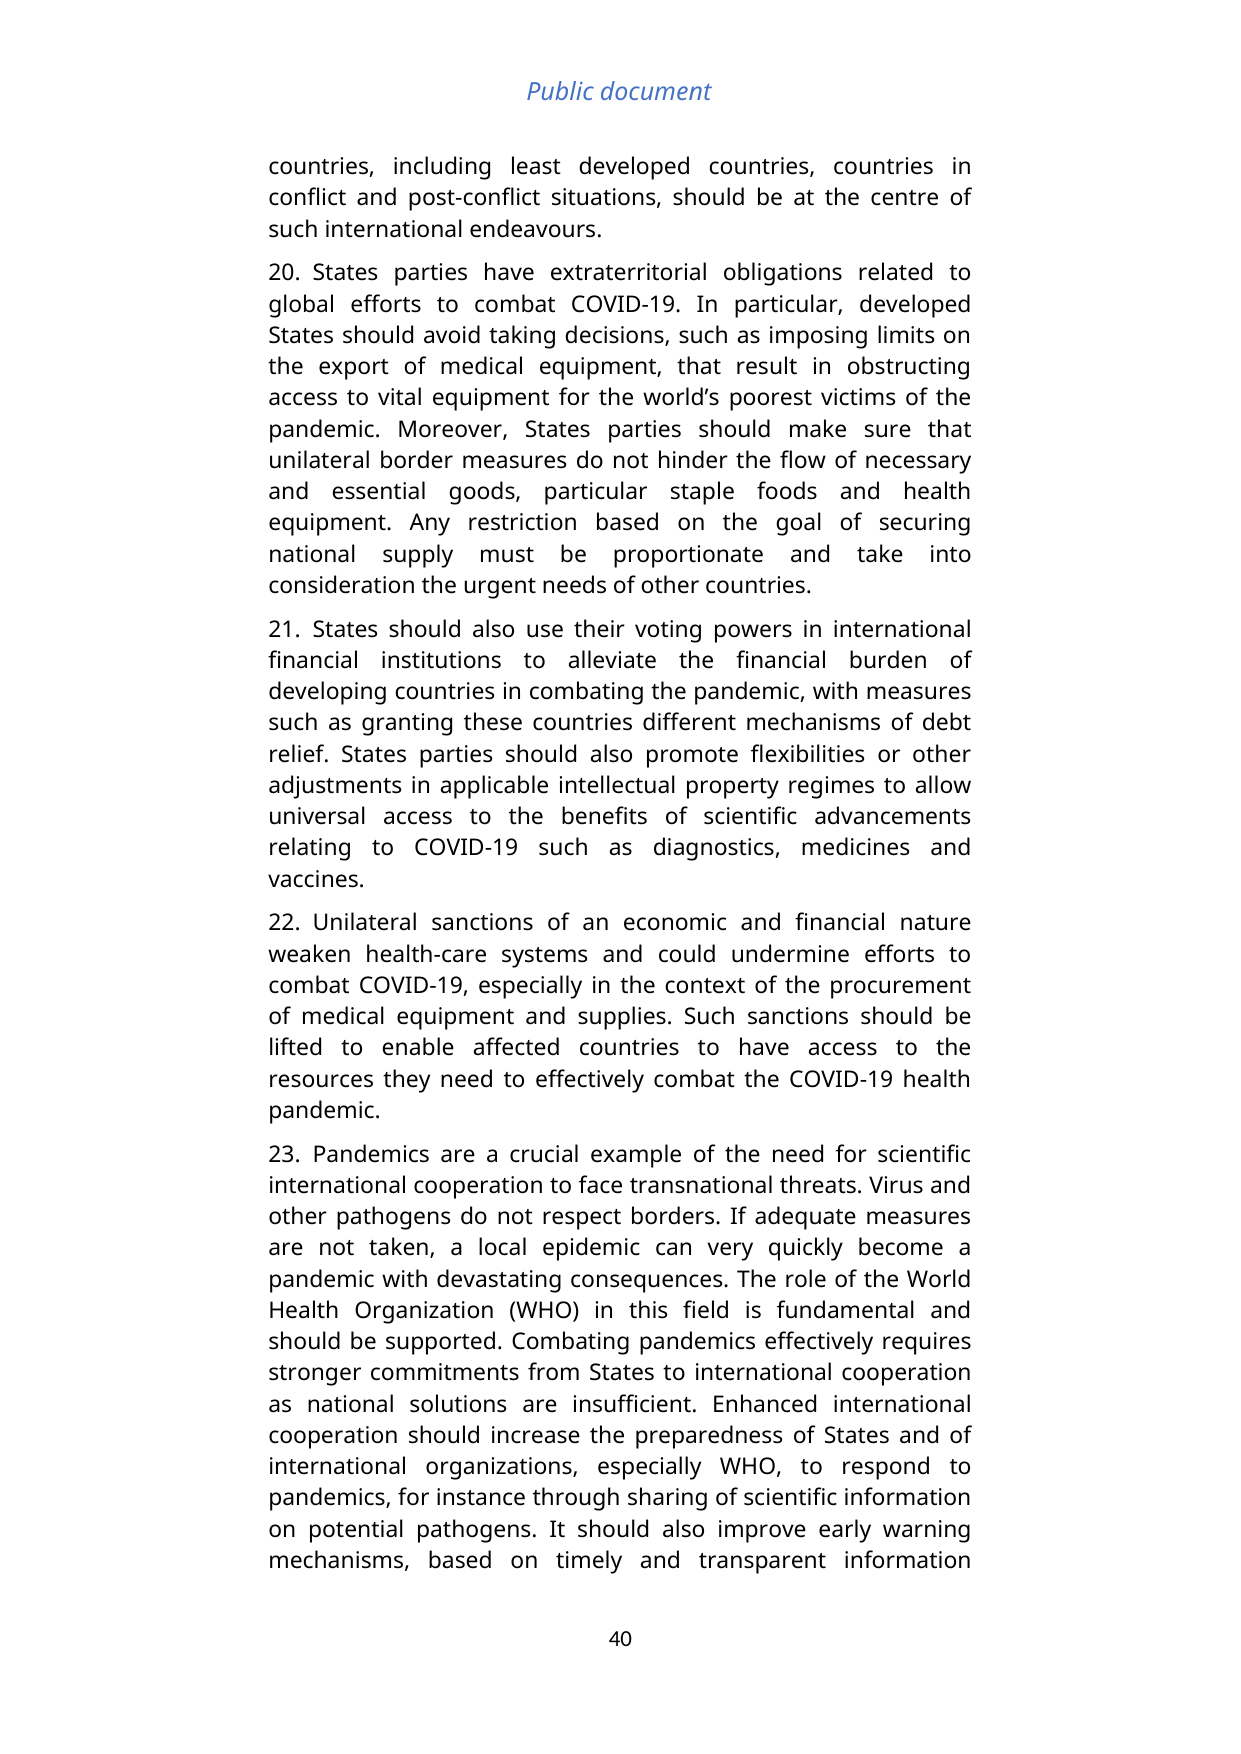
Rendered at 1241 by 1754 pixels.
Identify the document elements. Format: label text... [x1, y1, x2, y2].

text 20. States parties have extraterritorial obligations related to global efforts to combat COVID-19. In particular, developed States should avoid taking decisions, such as imposing limits on the export of medical equipment, that result in obstructing access to vital equipment for the world’s poorest victims of the pandemic. Moreover, States parties should make sure that unilateral border measures do not hinder the flow of necessary and essential goods, particular staple foods and health equipment. Any restriction based on the goal of securing national supply must be proportionate and take into consideration the urgent needs of other countries. [268, 256, 972, 600]
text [268, 1137, 972, 1575]
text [268, 150, 972, 244]
text 22. Unilateral sanctions of an economic and financial nature weaken health-care systems and could undermine efforts to combat COVID-19, especially in the context of the procurement of medical equipment and supplies. Such sanctions should be lifted to enable affected countries to have access to the resources they need to effectively combat the COVID-19 health pandemic. [268, 906, 972, 1125]
text 21. States should also use their voting powers in international financial institutions to alleviate the financial burden of developing countries in combating the pandemic, with measures such as granting these countries different mechanisms of debt relief. States parties should also promote flexibilities or other adjustments in applicable intellectual property regimes to allow universal access to the benefits of scientific advancements relating to COVID-19 such as diagnostics, medicines and vaccines. [268, 612, 972, 894]
